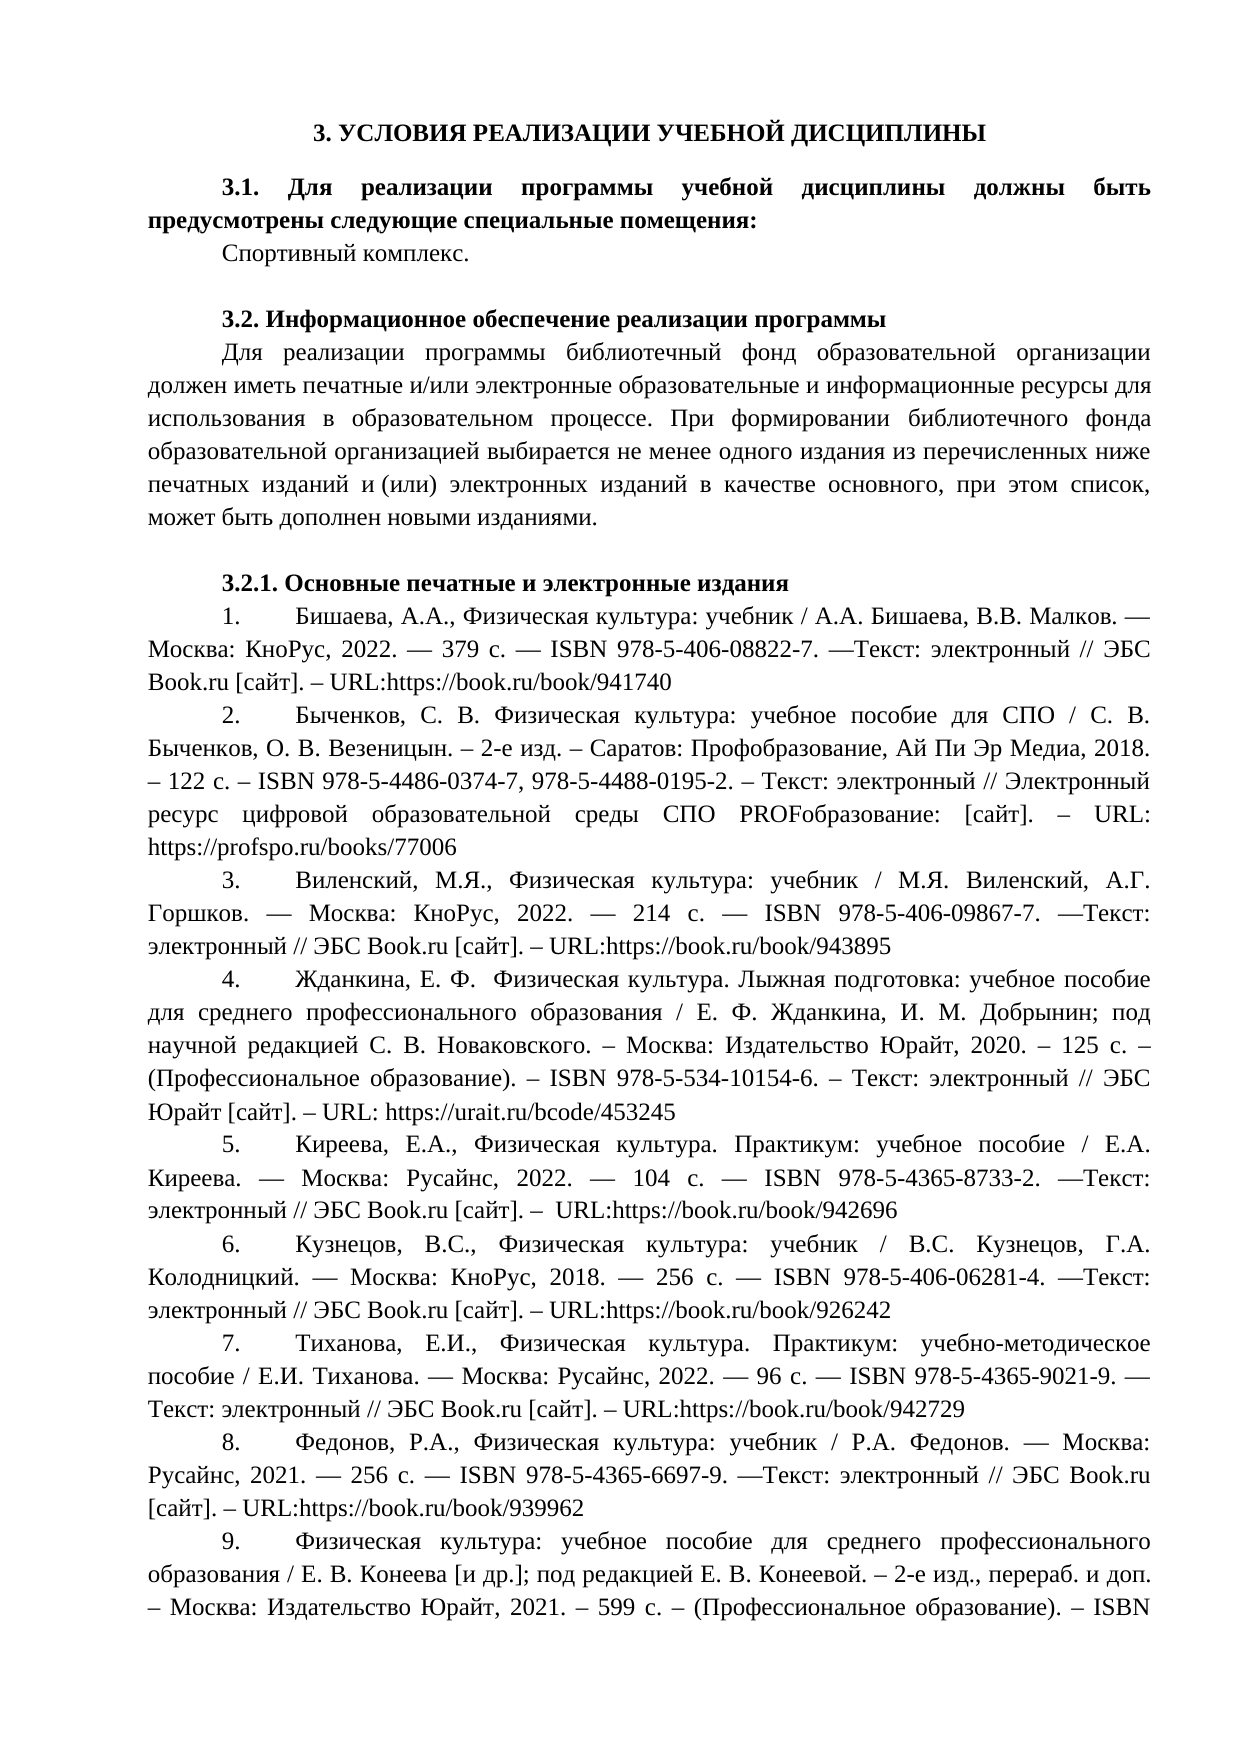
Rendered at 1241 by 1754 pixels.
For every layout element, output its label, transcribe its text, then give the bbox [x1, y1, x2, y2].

text 3.2.1. Основные печатные и электронные издания [148, 568, 1152, 597]
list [148, 1526, 1152, 1621]
list Быченков, С. В. Физическая культура: учебное пособие для СПО / С. В. Быченков, О. В. Везеницын. – 2-е изд. – Саратов: Профобразование, Ай Пи Эр Медиа, 2018. – 122 c. – ISBN 978-5-4486-0374-7, 978-5-4488-0195-2. – Текст: электронный // Электронный ресурс цифровой образовательной среды СПО PROFобразование: [сайт]. – URL: https://profspo.ru/books/77006 [148, 700, 1152, 861]
text 3.1. Для реализации программы учебной дисциплины должны быть предусмотрены следующие специальные помещения: [148, 172, 1152, 234]
text 3.2. Информационное обеспечение реализации программы [148, 304, 1152, 333]
list Киреева, Е.А., Физическая культура. Практикум: учебное пособие / Е.А. Киреева. — Москва: Русайнс, 2022. — 104 с. — ISBN 978-5-4365-8733-2. —Текст: электронный // ЭБС Book.ru [сайт]. – URL:https://book.ru/book/942696 [148, 1129, 1152, 1224]
text 3. УСЛОВИЯ РЕАЛИЗАЦИИ УЧЕБНОЙ ДИСЦИПЛИНЫ [148, 118, 1152, 147]
text Спортивный комплекс. [148, 238, 1152, 267]
list Жданкина, Е. Ф. Физическая культура. Лыжная подготовка: учебное пособие для среднего профессионального образования / Е. Ф. Жданкина, И. М. Добрынин; под научной редакцией С. В. Новаковского. – Москва: Издательство Юрайт, 2020. – 125 с. – (Профессиональное образование). – ISBN 978-5-534-10154-6. – Текст: электронный // ЭБС Юрайт [сайт]. – URL: https://urait.ru/bcode/453245 [148, 964, 1152, 1125]
text Для реализации программы библиотечный фонд образовательной организации должен иметь печатные и/или электронные образовательные и информационные ресурсы для использования в образовательном процессе. При формировании библиотечного фонда образовательной организацией выбирается не менее одного издания из перечисленных ниже печатных изданий и (или) электронных изданий в качестве основного, при этом список, может быть дополнен новыми изданиями. [148, 337, 1152, 531]
list Федонов, Р.А., Физическая культура: учебник / Р.А. Федонов. — Москва: Русайнс, 2021. — 256 с. — ISBN 978-5-4365-6697-9. —Текст: электронный // ЭБС Book.ru [сайт]. – URL:https://book.ru/book/939962 [148, 1427, 1152, 1522]
list Тиханова, Е.И., Физическая культура. Практикум: учебно-методическое пособие / Е.И. Тиханова. — Москва: Русайнс, 2022. — 96 с. — ISBN 978-5-4365-9021-9. —Текст: электронный // ЭБС Book.ru [сайт]. – URL:https://book.ru/book/942729 [148, 1328, 1152, 1422]
list Бишаева, А.А., Физическая культура: учебник / А.А. Бишаева, В.В. Малков. — Москва: КноРус, 2022. — 379 с. — ISBN 978-5-406-08822-7. —Текст: электронный // ЭБС Book.ru [сайт]. – URL:https://book.ru/book/941740 [148, 601, 1152, 696]
list Кузнецов, В.С., Физическая культура: учебник / В.С. Кузнецов, Г.А. Колодницкий. — Москва: КноРус, 2018. — 256 с. — ISBN 978-5-406-06281-4. —Текст: электронный // ЭБС Book.ru [сайт]. – URL:https://book.ru/book/926242 [148, 1229, 1152, 1323]
list Виленский, М.Я., Физическая культура: учебник / М.Я. Виленский, А.Г. Горшков. — Москва: КноРус, 2022. — 214 с. — ISBN 978-5-406-09867-7. —Текст: электронный // ЭБС Book.ru [сайт]. – URL:https://book.ru/book/943895 [148, 865, 1152, 960]
